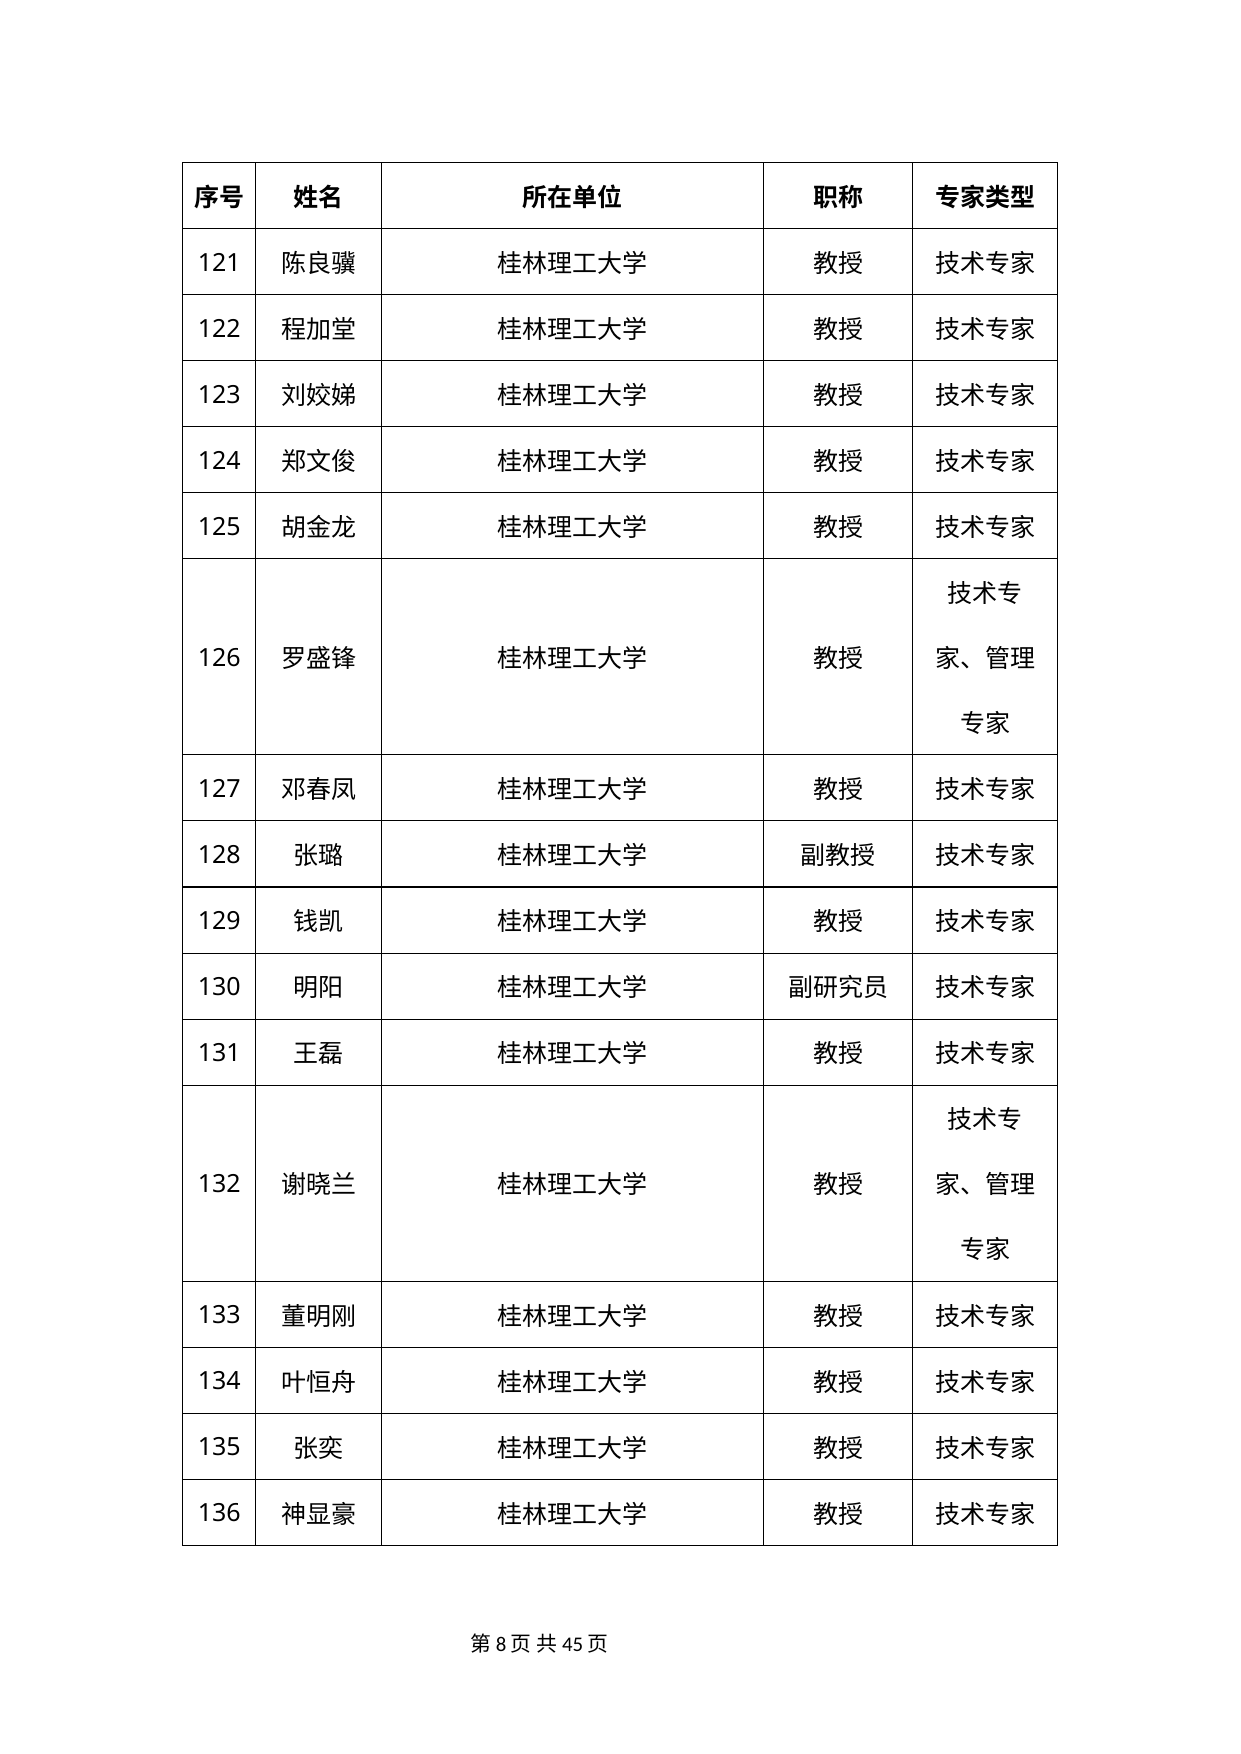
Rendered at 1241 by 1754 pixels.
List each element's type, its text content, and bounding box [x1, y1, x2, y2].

table_cell 133 [183, 1282, 255, 1347]
table_cell 教授 [764, 1020, 912, 1084]
table_cell 技术专家 [913, 1348, 1057, 1413]
table_cell 桂林理工大学 [382, 1414, 763, 1479]
table_cell 126 [183, 559, 255, 754]
table_cell 技术专家 [913, 1414, 1057, 1479]
table_cell 副教授 [764, 821, 912, 886]
table_cell 陈良骥 [256, 229, 381, 294]
table_cell 技术专家 [913, 1282, 1057, 1347]
table_cell 教授 [764, 427, 912, 492]
table_cell 128 [183, 821, 255, 886]
table_cell 桂林理工大学 [382, 821, 763, 886]
table_header 所在单位 [382, 163, 763, 228]
table_cell 教授 [764, 888, 912, 952]
table_cell 教授 [764, 1348, 912, 1413]
table_cell 王磊 [256, 1020, 381, 1084]
table_cell 副研究员 [764, 954, 912, 1018]
table_cell 教授 [764, 229, 912, 294]
table_cell 董明刚 [256, 1282, 381, 1347]
table_cell 教授 [764, 1480, 912, 1545]
table_cell 桂林理工大学 [382, 1282, 763, 1347]
table_cell 桂林理工大学 [382, 427, 763, 492]
table_cell 桂林理工大学 [382, 295, 763, 360]
table_cell 124 [183, 427, 255, 492]
table_cell 技术专家 [913, 361, 1057, 426]
table_cell 张奕 [256, 1414, 381, 1479]
table_cell 桂林理工大学 [382, 493, 763, 558]
table_cell 131 [183, 1020, 255, 1084]
table_cell 132 [183, 1086, 255, 1281]
table_header 序号 [183, 163, 255, 228]
table_cell 明阳 [256, 954, 381, 1018]
table_cell 129 [183, 888, 255, 952]
table_cell 教授 [764, 493, 912, 558]
table_cell 134 [183, 1348, 255, 1413]
table_cell 郑文俊 [256, 427, 381, 492]
table_cell 程加堂 [256, 295, 381, 360]
table_cell 桂林理工大学 [382, 361, 763, 426]
table_cell 121 [183, 229, 255, 294]
table_header 职称 [764, 163, 912, 228]
table_header 姓名 [256, 163, 381, 228]
table_cell 胡金龙 [256, 493, 381, 558]
table_cell 教授 [764, 755, 912, 820]
table_cell 136 [183, 1480, 255, 1545]
table_cell 123 [183, 361, 255, 426]
table_cell 桂林理工大学 [382, 1348, 763, 1413]
table_cell 桂林理工大学 [382, 954, 763, 1018]
table_cell 钱凯 [256, 888, 381, 952]
table_header 专家类型 [913, 163, 1057, 228]
table_cell 桂林理工大学 [382, 888, 763, 952]
table_cell 127 [183, 755, 255, 820]
table_cell 桂林理工大学 [382, 1020, 763, 1084]
table_cell 技术专家 [913, 493, 1057, 558]
table_cell 叶恒舟 [256, 1348, 381, 1413]
table_cell 桂林理工大学 [382, 755, 763, 820]
table_cell 技术专家 [913, 954, 1057, 1018]
table_cell 技术专家 [913, 821, 1057, 886]
table_cell 技术专家 [913, 1020, 1057, 1084]
table_cell 教授 [764, 361, 912, 426]
table_cell 技术专家、管理专家 [913, 559, 1057, 754]
table_cell 技术专家 [913, 427, 1057, 492]
table_cell 135 [183, 1414, 255, 1479]
table_cell 教授 [764, 1282, 912, 1347]
table_cell 邓春凤 [256, 755, 381, 820]
table_cell 教授 [764, 1414, 912, 1479]
table_cell 技术专家 [913, 295, 1057, 360]
table_cell 桂林理工大学 [382, 1086, 763, 1281]
table_cell 125 [183, 493, 255, 558]
table_cell 技术专家 [913, 1480, 1057, 1545]
table_cell 桂林理工大学 [382, 229, 763, 294]
table_cell 教授 [764, 559, 912, 754]
table_cell 罗盛锋 [256, 559, 381, 754]
table_cell 122 [183, 295, 255, 360]
table_cell 张璐 [256, 821, 381, 886]
table_cell 桂林理工大学 [382, 559, 763, 754]
table_cell 刘姣娣 [256, 361, 381, 426]
table_cell 桂林理工大学 [382, 1480, 763, 1545]
table_cell 神显豪 [256, 1480, 381, 1545]
table_cell 教授 [764, 295, 912, 360]
table_cell 谢晓兰 [256, 1086, 381, 1281]
table_cell 130 [183, 954, 255, 1018]
table_cell 技术专家、管理专家 [913, 1086, 1057, 1281]
table_cell 技术专家 [913, 888, 1057, 952]
table_cell 技术专家 [913, 229, 1057, 294]
table_cell 教授 [764, 1086, 912, 1281]
table_cell 技术专家 [913, 755, 1057, 820]
